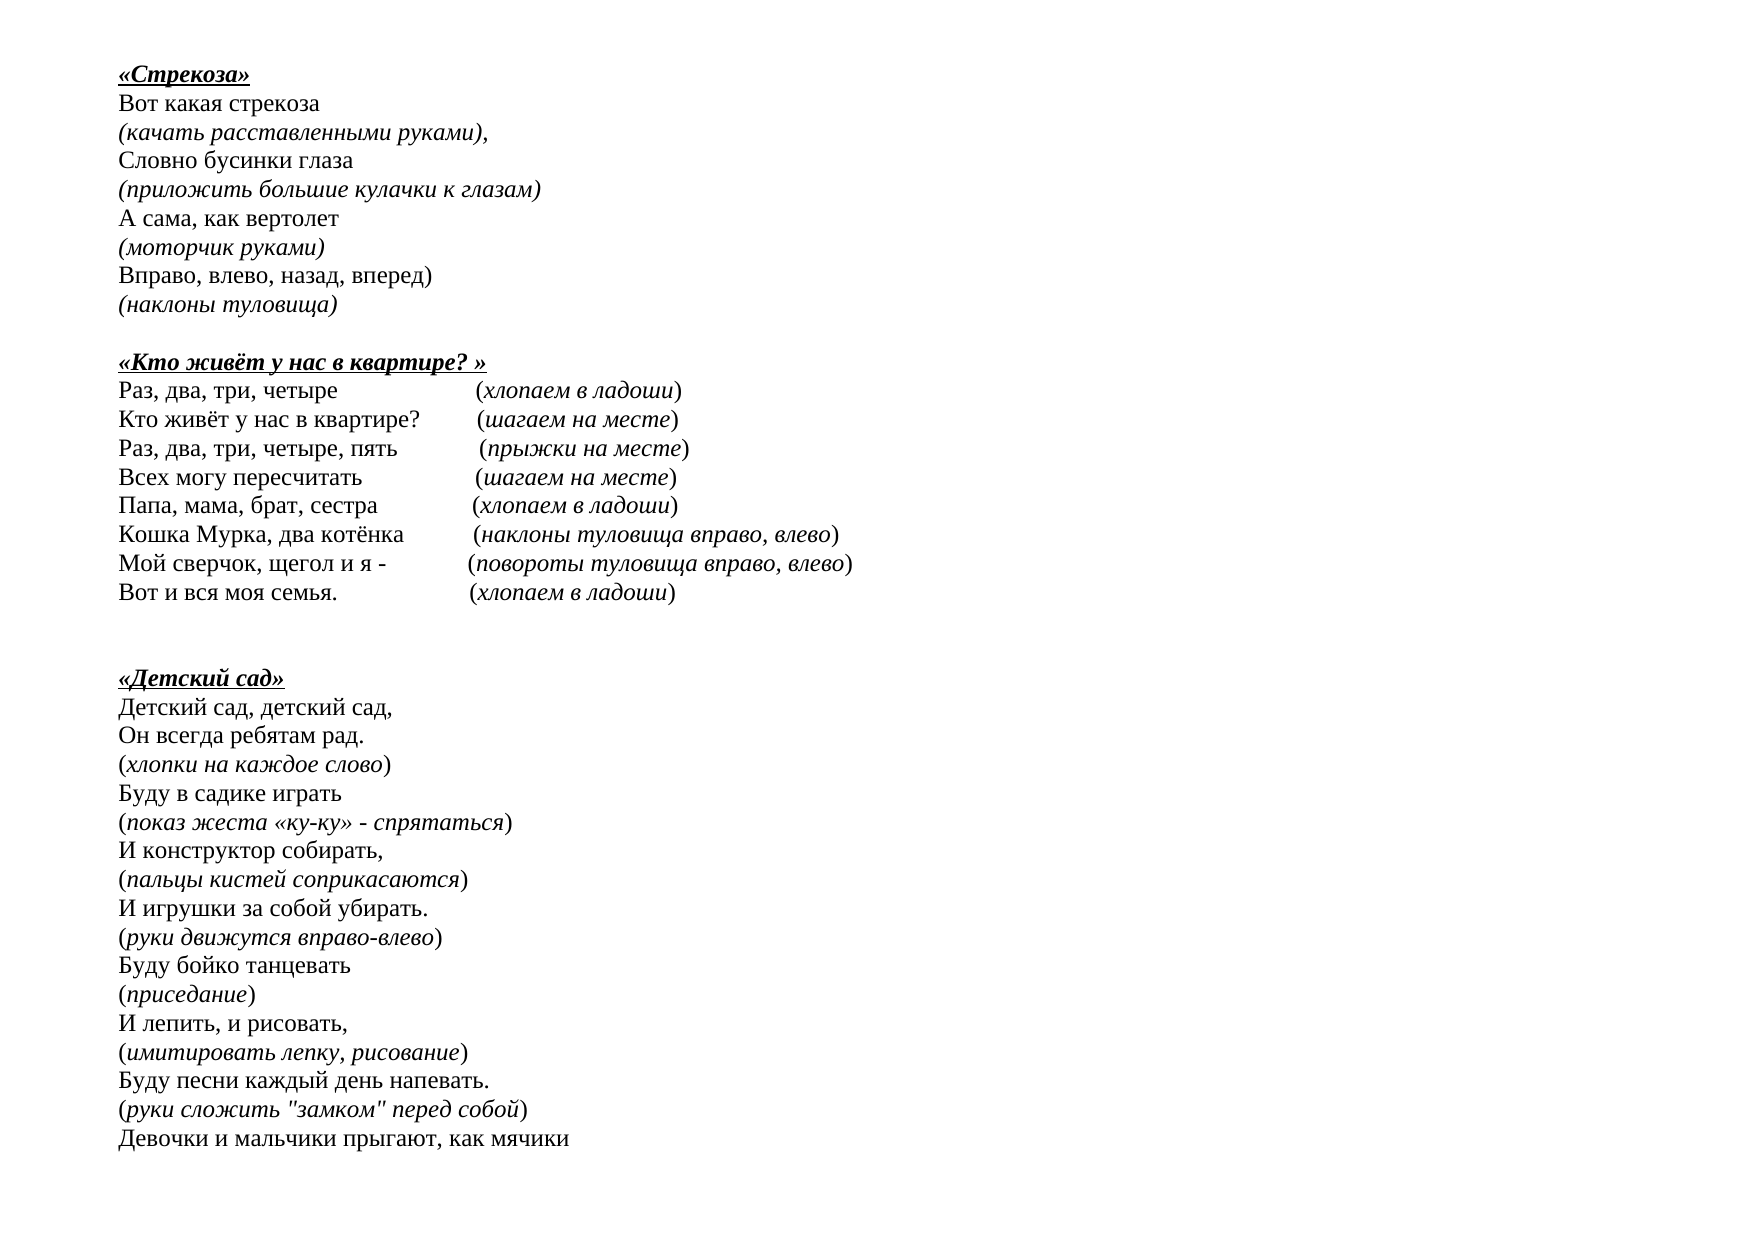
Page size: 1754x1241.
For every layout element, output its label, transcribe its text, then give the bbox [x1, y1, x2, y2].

text Кто живёт у нас в квартире? (шагаем на месте) [118, 404, 1636, 433]
text Раз, два, три, четыре, пять (прыжки на месте) [118, 433, 1636, 462]
text Девочки и мальчики прыгают, как мячики [118, 1123, 1636, 1152]
text «Стрекоза» [118, 59, 1636, 88]
text Буду в садике играть [118, 778, 1636, 807]
text (качать расставленными руками), [118, 117, 1636, 145]
text Детский сад, детский сад, [118, 692, 1636, 720]
text (наклоны туловища) [118, 289, 1636, 318]
text (приложить большие кулачки к глазам) [118, 174, 1636, 203]
text (моторчик руками) [118, 232, 1636, 260]
text Раз, два, три, четыре (хлопаем в ладоши) [118, 375, 1636, 404]
text Словно бусинки глаза [118, 145, 1636, 174]
text И игрушки за собой убирать. [118, 893, 1636, 922]
text Буду песни каждый день напевать. [118, 1065, 1636, 1094]
text (пальцы кистей соприкасаются) [118, 864, 1636, 893]
text Папа, мама, брат, сестра (хлопаем в ладоши) [118, 490, 1636, 519]
text Кошка Мурка, два котёнка (наклоны туловища вправо, влево) [118, 519, 1636, 548]
text (приседание) [118, 979, 1636, 1008]
text (руки движутся вправо-влево) [118, 922, 1636, 950]
text А сама, как вертолет [118, 203, 1636, 232]
text (руки сложить "замком" перед собой) [118, 1094, 1636, 1123]
text Мой сверчок, щегол и я - (повороты туловища вправо, влево) [118, 548, 1636, 577]
text Вправо, влево, назад, вперед) [118, 260, 1636, 289]
text Всех могу пересчитать (шагаем на месте) [118, 462, 1636, 490]
text «Детский сад» [118, 663, 1636, 692]
text И конструктор собирать, [118, 835, 1636, 864]
text (хлопки на каждое слово) [118, 749, 1636, 778]
text Вот какая стрекоза [118, 88, 1636, 117]
text И лепить, и рисовать, [118, 1008, 1636, 1037]
text Вот и вся моя семья. (хлопаем в ладоши) [118, 577, 1636, 605]
text (показ жеста «ку-ку» - спрятаться) [118, 807, 1636, 835]
text «Кто живёт у нас в квартире? » [118, 347, 1636, 375]
text (имитировать лепку, рисование) [118, 1037, 1636, 1065]
text Он всегда ребятам рад. [118, 720, 1636, 749]
text Буду бойко танцевать [118, 950, 1636, 979]
